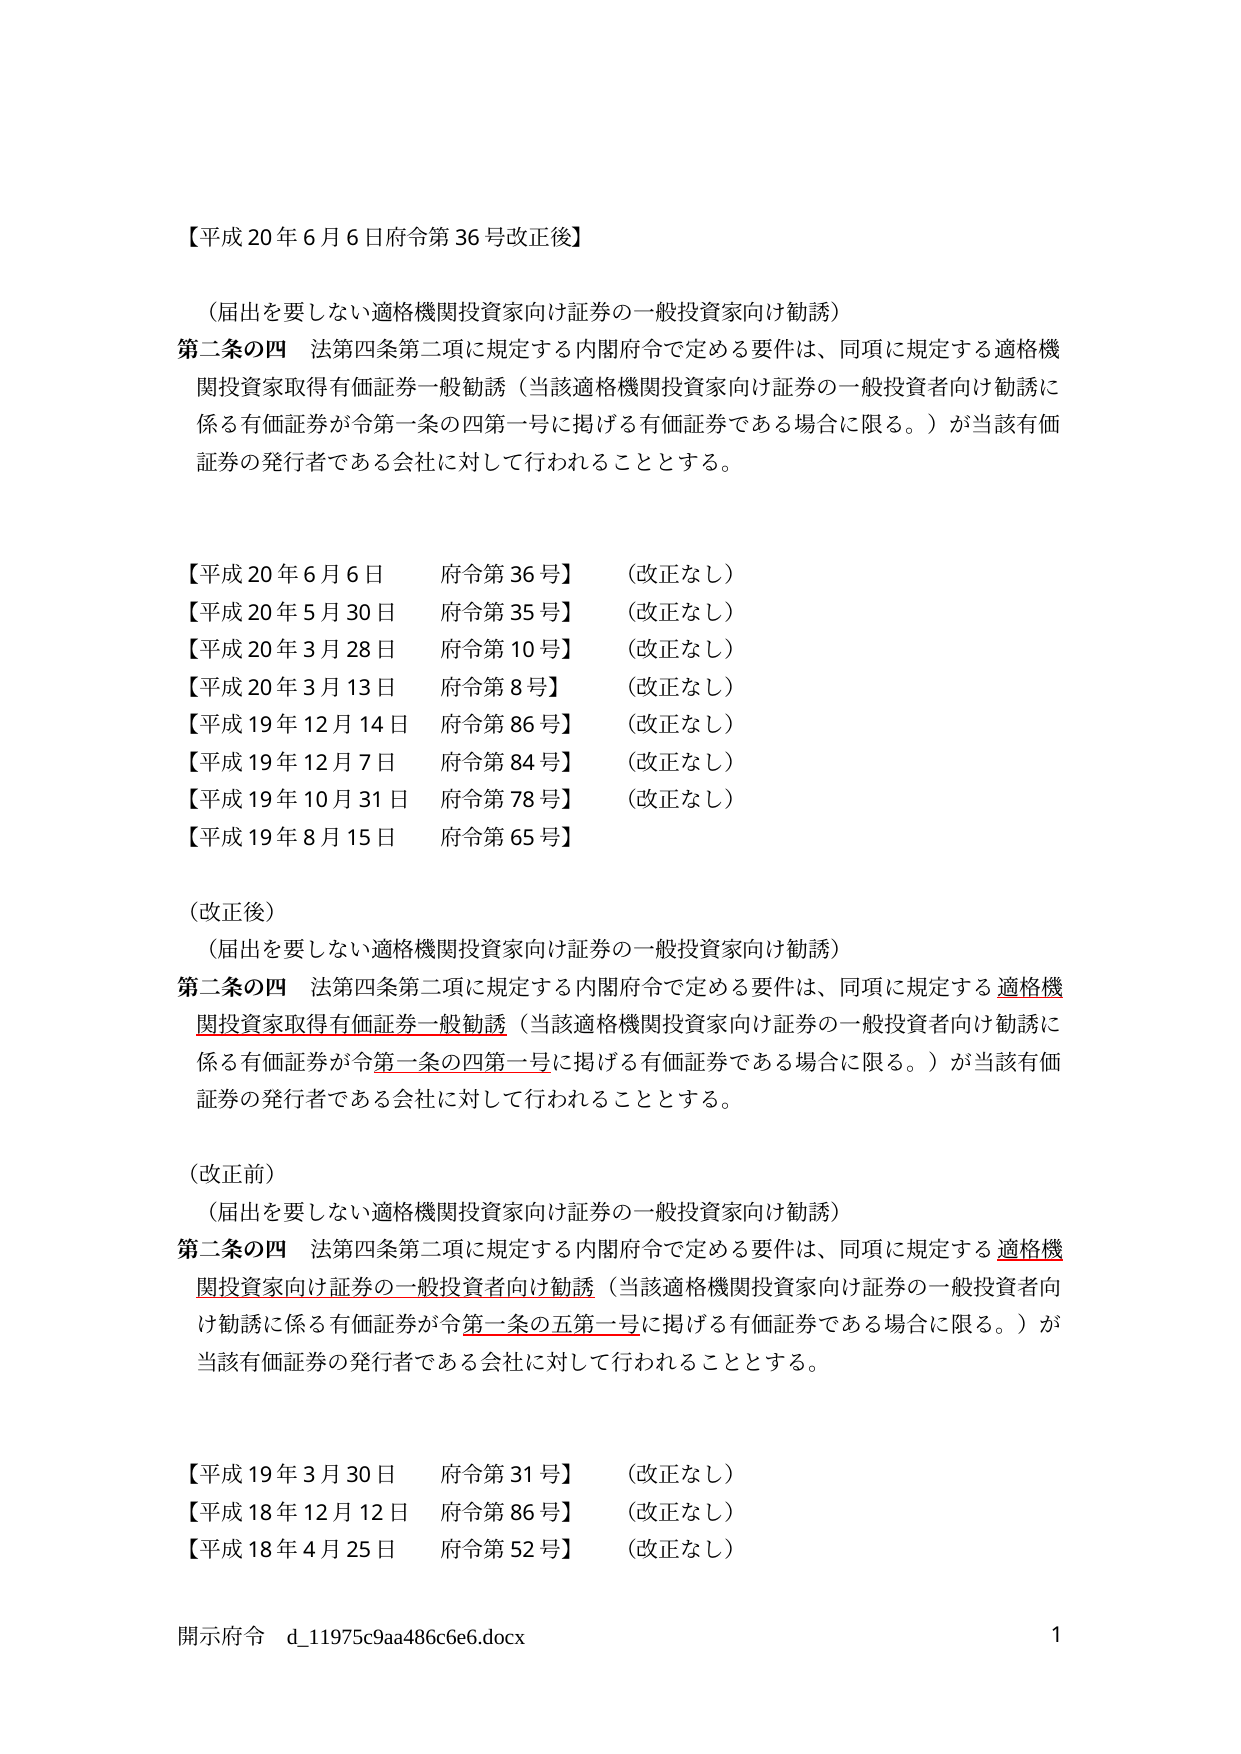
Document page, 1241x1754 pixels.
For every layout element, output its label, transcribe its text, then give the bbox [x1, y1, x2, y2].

text 【平成19年10月31日 府令第78号】 （改正なし） [177, 779, 1063, 817]
text 【平成19年3月30日 府令第31号】 （改正なし） [177, 1454, 1063, 1492]
text （届出を要しない適格機関投資家向け証券の一般投資家向け勧誘） [196, 929, 1063, 967]
text 【平成20年5月30日 府令第35号】 （改正なし） [177, 592, 1063, 629]
text （改正後） [177, 892, 1063, 929]
text 【平成19年12月14日 府令第86号】 （改正なし） [177, 704, 1063, 742]
text 【平成20年3月13日 府令第8号】 （改正なし） [177, 667, 1063, 704]
text 【平成19年12月7日 府令第84号】 （改正なし） [177, 742, 1063, 779]
text 【平成18年4月25日 府令第52号】 （改正なし） [177, 1529, 1063, 1567]
text 【平成18年12月12日 府令第86号】 （改正なし） [177, 1492, 1063, 1529]
text （改正前） [177, 1154, 1063, 1192]
text 【平成20年3月28日 府令第10号】 （改正なし） [177, 629, 1063, 667]
text 【平成19年8月15日 府令第65号】 [177, 817, 1063, 854]
text 第二条の四 法第四条第二項に規定する内閣府令で定める要件は、同項に規定する適格機関投資家取得有価証券一般勧誘（当該適格機関投資家向け証券の一般投資者向け勧誘に係る有価証券が令第一条の四第一号に掲げる有価証券である場合に限る。）が当該有価証券の発行者である会社に対して行われることとする。 [177, 967, 1063, 1117]
text 第二条の四 法第四条第二項に規定する内閣府令で定める要件は、同項に規定する適格機関投資家向け証券の一般投資者向け勧誘（当該適格機関投資家向け証券の一般投資者向け勧誘に係る有価証券が令第一条の五第一号に掲げる有価証券である場合に限る。）が当該有価証券の発行者である会社に対して行われることとする。 [177, 1229, 1063, 1379]
text 【平成20年6月6日府令第36号改正後】 [177, 217, 1063, 254]
text 【平成20年6月6日 府令第36号】 （改正なし） [177, 554, 1063, 592]
text （届出を要しない適格機関投資家向け証券の一般投資家向け勧誘） [196, 292, 1063, 329]
text 第二条の四 法第四条第二項に規定する内閣府令で定める要件は、同項に規定する適格機関投資家取得有価証券一般勧誘（当該適格機関投資家向け証券の一般投資者向け勧誘に係る有価証券が令第一条の四第一号に掲げる有価証券である場合に限る。）が当該有価証券の発行者である会社に対して行われることとする。 [177, 329, 1063, 479]
text （届出を要しない適格機関投資家向け証券の一般投資家向け勧誘） [196, 1192, 1063, 1229]
